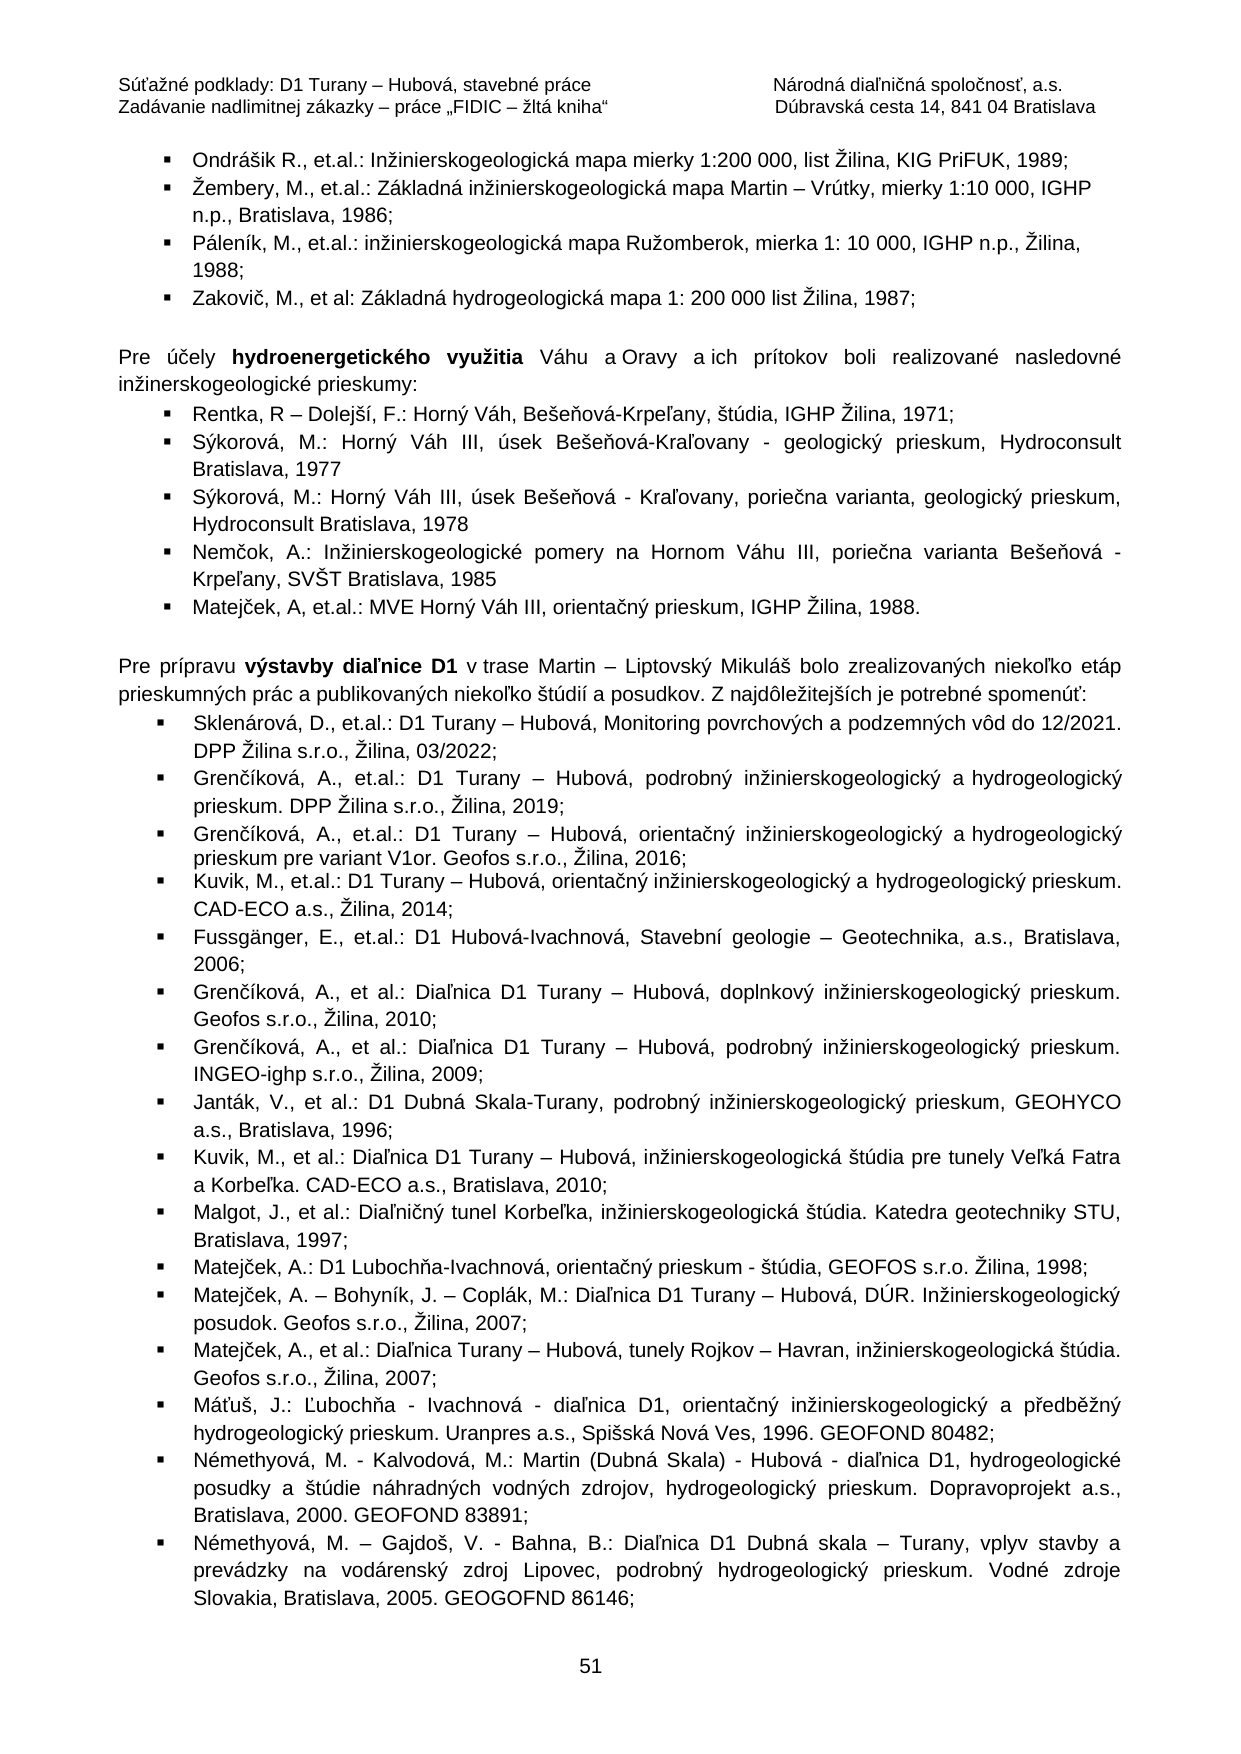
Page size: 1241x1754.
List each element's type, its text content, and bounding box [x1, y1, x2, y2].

list Matejček, A, et.al.: MVE Horný Váh III, orientačný prieskum, IGHP Žilina, 1988. [162, 595, 1122, 619]
list Malgot, J., et al.: Diaľničný tunel Korbeľka, inžinierskogeologická štúdia. Katedra geotechniky STU, Bratislava, 1997; [156, 1200, 1122, 1252]
list Grenčíková, A., et al.: Diaľnica D1 Turany – Hubová, doplnkový inžinierskogeologický prieskum. Geofos s.r.o., Žilina, 2010; [156, 979, 1122, 1031]
list Ondrášik R., et.al.: Inžinierskogeologická mapa mierky 1:200 000, list Žilina, KIG PriFUK, 1989; [162, 148, 1122, 172]
list Matejček, A., et al.: Diaľnica Turany – Hubová, tunely Rojkov – Havran, inžinierskogeologická štúdia. Geofos s.r.o., Žilina, 2007; [156, 1338, 1122, 1389]
list Grenčíková, A., et.al.: D1 Turany – Hubová, podrobný inžinierskogeologický a hydrogeologický prieskum. DPP Žilina s.r.o., Žilina, 2019; [156, 766, 1122, 818]
list Matejček, A.: D1 Lubochňa-Ivachnová, orientačný prieskum - štúdia, GEOFOS s.r.o. Žilina, 1998; [156, 1255, 1122, 1279]
list Žembery, M., et.al.: Základná inžinierskogeologická mapa Martin – Vrútky, mierky 1:10 000, IGHP n.p., Bratislava, 1986; [162, 175, 1122, 227]
list Némethyová, M. – Gajdoš, V. - Bahna, B.: Diaľnica D1 Dubná skala – Turany, vplyv stavby a prevádzky na vodárenský zdroj Lipovec, podrobný hydrogeologický prieskum. Vodné zdroje Slovakia, Bratislava, 2005. GEOGOFND 86146; [156, 1531, 1122, 1610]
list Nemčok, A.: Inžinierskogeologické pomery na Hornom Váhu III, poriečna varianta Bešeňová - Krpeľany, SVŠT Bratislava, 1985 [162, 540, 1122, 591]
list Páleník, M., et.al.: inžinierskogeologická mapa Ružomberok, mierka 1: 10 000, IGHP n.p., Žilina, 1988; [162, 230, 1122, 282]
list Máťuš, J.: Ľubochňa - Ivachnová - diaľnica D1, orientačný inžinierskogeologický a předběžný hydrogeologický prieskum. Uranpres a.s., Spišská Nová Ves, 1996. GEOFOND 80482; [156, 1393, 1122, 1444]
list Rentka, R – Dolejší, F.: Horný Váh, Bešeňová-Krpeľany, štúdia, IGHP Žilina, 1971; [162, 402, 1122, 426]
list Fussgänger, E., et.al.: D1 Hubová-Ivachnová, Stavební geologie – Geotechnika, a.s., Bratislava, 2006; [156, 924, 1122, 976]
list Sýkorová, M.: Horný Váh III, úsek Bešeňová-Kraľovany - geologický prieskum, Hydroconsult Bratislava, 1977 [162, 429, 1122, 481]
list Kuvik, M., et al.: Diaľnica D1 Turany – Hubová, inžinierskogeologická štúdia pre tunely Veľká Fatra a Korbeľka. CAD-ECO a.s., Bratislava, 2010; [156, 1145, 1122, 1196]
list Kuvik, M., et.al.: D1 Turany – Hubová, orientačný inžinierskogeologický a hydrogeologický prieskum. CAD-ECO a.s., Žilina, 2014; [156, 869, 1122, 921]
list Matejček, A. – Bohyník, J. – Coplák, M.: Diaľnica D1 Turany – Hubová, DÚR. Inžinierskogeologický posudok. Geofos s.r.o., Žilina, 2007; [156, 1283, 1122, 1334]
list Sýkorová, M.: Horný Váh III, úsek Bešeňová - Kraľovany, poriečna varianta, geologický prieskum, Hydroconsult Bratislava, 1978 [162, 484, 1122, 536]
list Sklenárová, D., et.al.: D1 Turany – Hubová, Monitoring povrchových a podzemných vôd do 12/2021. DPP Žilina s.r.o., Žilina, 03/2022; [156, 711, 1122, 763]
text Pre prípravu výstavby diaľnice D1 v trase Martin – Liptovský Mikuláš bolo zrealizovaných niekoľko etáp prieskumných prác a publikovaných niekoľko štúdií a posudkov. Z najdôležitejších je potrebné spomenúť: [118, 654, 1122, 706]
text Pre účely hydroenergetického využitia Váhu a Oravy a ich prítokov boli realizované nasledovné inžinerskogeologické prieskumy: [118, 345, 1122, 396]
list Zakovič, M., et al: Základná hydrogeologická mapa 1: 200 000 list Žilina, 1987; [162, 286, 1122, 309]
list Grenčíková, A., et al.: Diaľnica D1 Turany – Hubová, podrobný inžinierskogeologický prieskum. INGEO-ighp s.r.o., Žilina, 2009; [156, 1035, 1122, 1086]
list Janták, V., et al.: D1 Dubná Skala-Turany, podrobný inžinierskogeologický prieskum, GEOHYCO a.s., Bratislava, 1996; [156, 1090, 1122, 1141]
list Grenčíková, A., et.al.: D1 Turany – Hubová, orientačný inžinierskogeologický a hydrogeologický prieskum pre variant V1or. Geofos s.r.o., Žilina, 2016; [156, 821, 1122, 869]
list Némethyová, M. - Kalvodová, M.: Martin (Dubná Skala) - Hubová - diaľnica D1, hydrogeologické posudky a štúdie náhradných vodných zdrojov, hydrogeologický prieskum. Dopravoprojekt a.s., Bratislava, 2000. GEOFOND 83891; [156, 1448, 1122, 1527]
